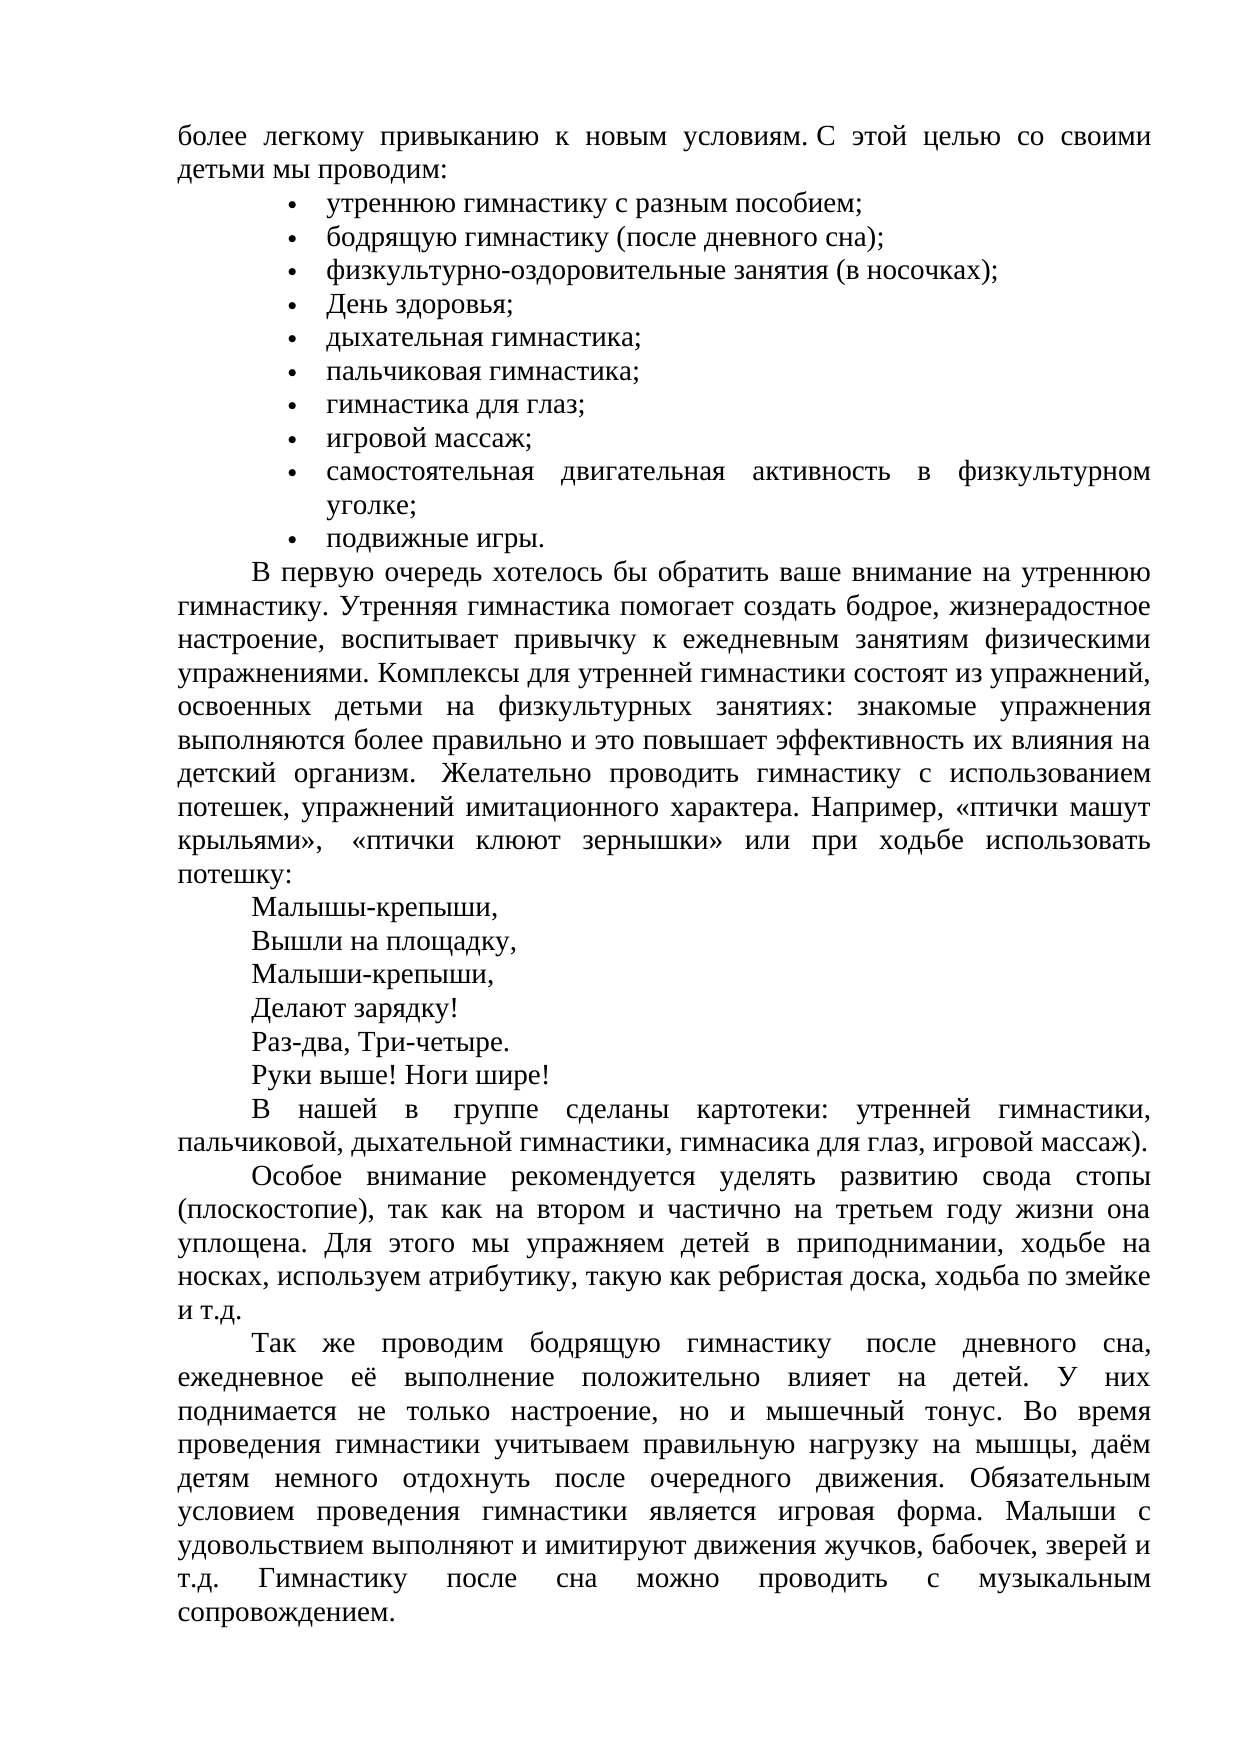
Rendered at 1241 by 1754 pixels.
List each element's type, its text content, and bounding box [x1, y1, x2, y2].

text Малыши-крепыши, [177, 957, 1152, 990]
list дыхательная гимнастика; [289, 319, 1152, 353]
list самостоятельная двигательная активность в физкультурном уголке; [289, 453, 1152, 521]
text Малышы-крепыши, [177, 889, 1152, 923]
list игровой массаж; [289, 420, 1152, 453]
list гимнастика для глаз; [289, 386, 1152, 420]
text Делают зарядку! [177, 990, 1152, 1024]
list физкультурно-оздоровительные занятия (в носочках); [289, 252, 1152, 286]
text Вышли на площадку, [177, 923, 1152, 957]
list утреннюю гимнастику с разным пособием; [289, 185, 1152, 219]
list бодрящую гимнастику (после дневного сна); [289, 219, 1152, 252]
text Особое внимание рекомендуется уделять развитию свода стопы (плоскостопие), так как на втором и частично на третьем году жизни она уплощена. Для этого мы упражняем детей в приподнимании, ходьбе на носках, используем атрибутику, такую как ребристая доска, ходьба по змейке и т.д. [177, 1158, 1152, 1326]
list пальчиковая гимнастика; [289, 353, 1152, 386]
list подвижные игры. [289, 521, 1152, 554]
text В нашей в группе сделаны картотеки: утренней гимнастики, пальчиковой, дыхательной гимнастики, гимнасика для глаз, игровой массаж). [177, 1091, 1152, 1158]
text Раз-два, Три-четыре. [177, 1024, 1152, 1057]
list День здоровья; [289, 286, 1152, 319]
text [177, 118, 1152, 185]
text Руки выше! Ноги шире! [177, 1057, 1152, 1091]
text В первую очередь хотелось бы обратить ваше внимание на утреннюю гимнастику. Утренняя гимнастика помогает создать бодрое, жизнерадостное настроение, воспитывает привычку к ежедневным занятиям физическими упражнениями. Комплексы для утренней гимнастики состоят из упражнений, освоенных детьми на физкультурных занятиях: знакомые упражнения выполняются более правильно и это повышает эффективность их влияния на детский организм. Желательно проводить гимнастику с использованием потешек, упражнений имитационного характера. Например, «птички машут крыльями», «птички клюют зернышки» или при ходьбе использовать потешку: [177, 554, 1152, 889]
text Так же проводим бодрящую гимнастику после дневного сна, ежедневное её выполнение положительно влияет на детей. У них поднимается не только настроение, но и мышечный тонус. Во время проведения гимнастики учитываем правильную нагрузку на мышцы, даём детям немного отдохнуть после очередного движения. Обязательным условием проведения гимнастики является игровая форма. Малыши с удовольствием выполняют и имитируют движения жучков, бабочек, зверей и т.д. Гимнастику после сна можно проводить с музыкальным сопровождением. [177, 1326, 1152, 1627]
